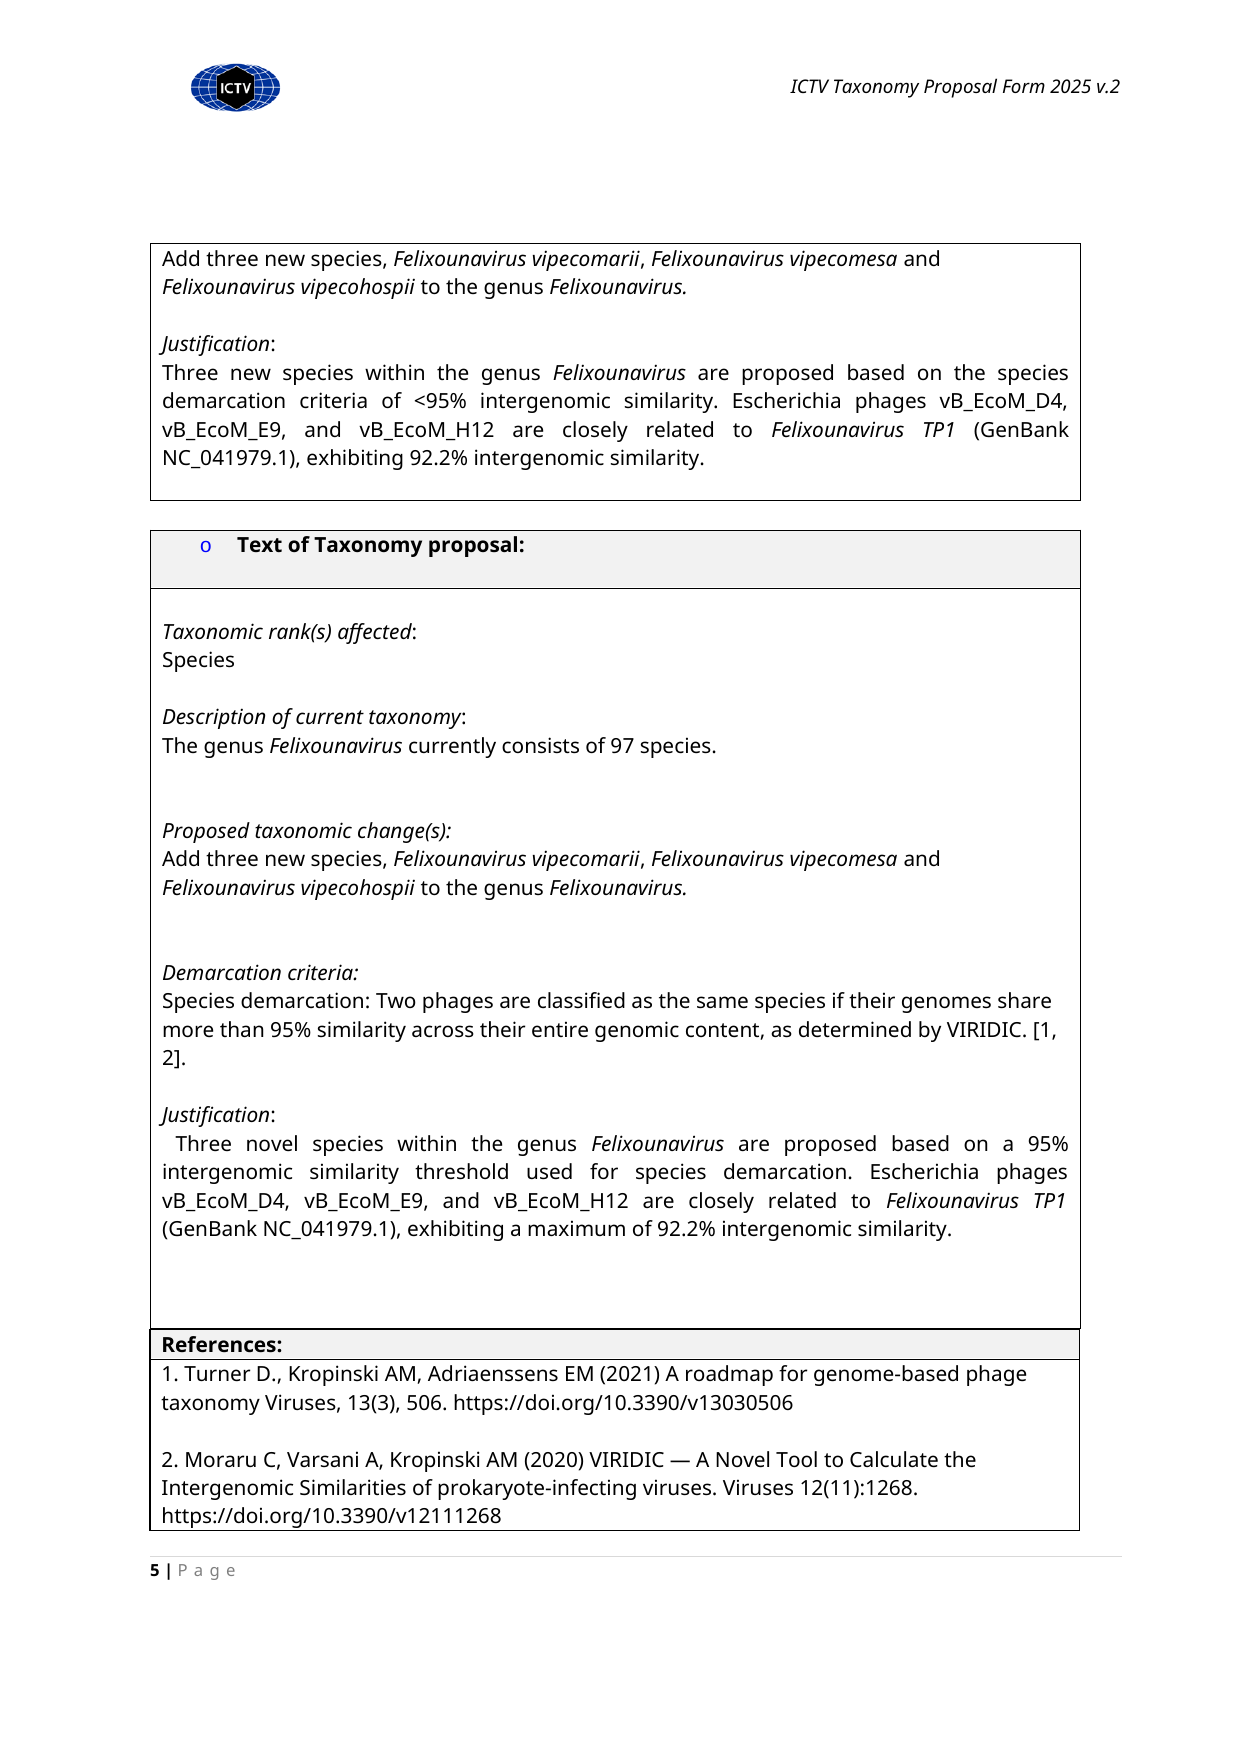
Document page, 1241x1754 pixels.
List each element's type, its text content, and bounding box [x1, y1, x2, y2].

table_cell Taxonomic rank(s) affected: Species Description of current taxonomy: The genus Felixounavirus currently consists of 97 species. Proposed taxonomic change(s): Add three new species, Felixounavirus vipecomarii, Felixounavirus vipecomesa and Felixounavirus vipecohospii to the genus Felixounavirus. Demarcation criteria: Species demarcation: Two phages are classified as the same species if their genomes share more than 95% similarity across their entire genomic content, as determined by VIRIDIC. [1, 2]. Justification: Three novel species within the genus Felixounavirus are proposed based on a 95% intergenomic similarity threshold used for species demarcation. Escherichia phages vB_EcoM_D4, vB_EcoM_E9, and vB_EcoM_H12 are closely related to Felixounavirus TP1 (GenBank NC_041979.1), exhibiting a maximum of 92.2% intergenomic similarity. [151, 589, 1080, 1328]
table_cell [151, 1360, 1079, 1530]
picture [190, 56, 282, 113]
table_header References: [151, 1330, 1079, 1358]
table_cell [151, 244, 1080, 500]
table_header Text of Taxonomy proposal: [151, 531, 1080, 587]
